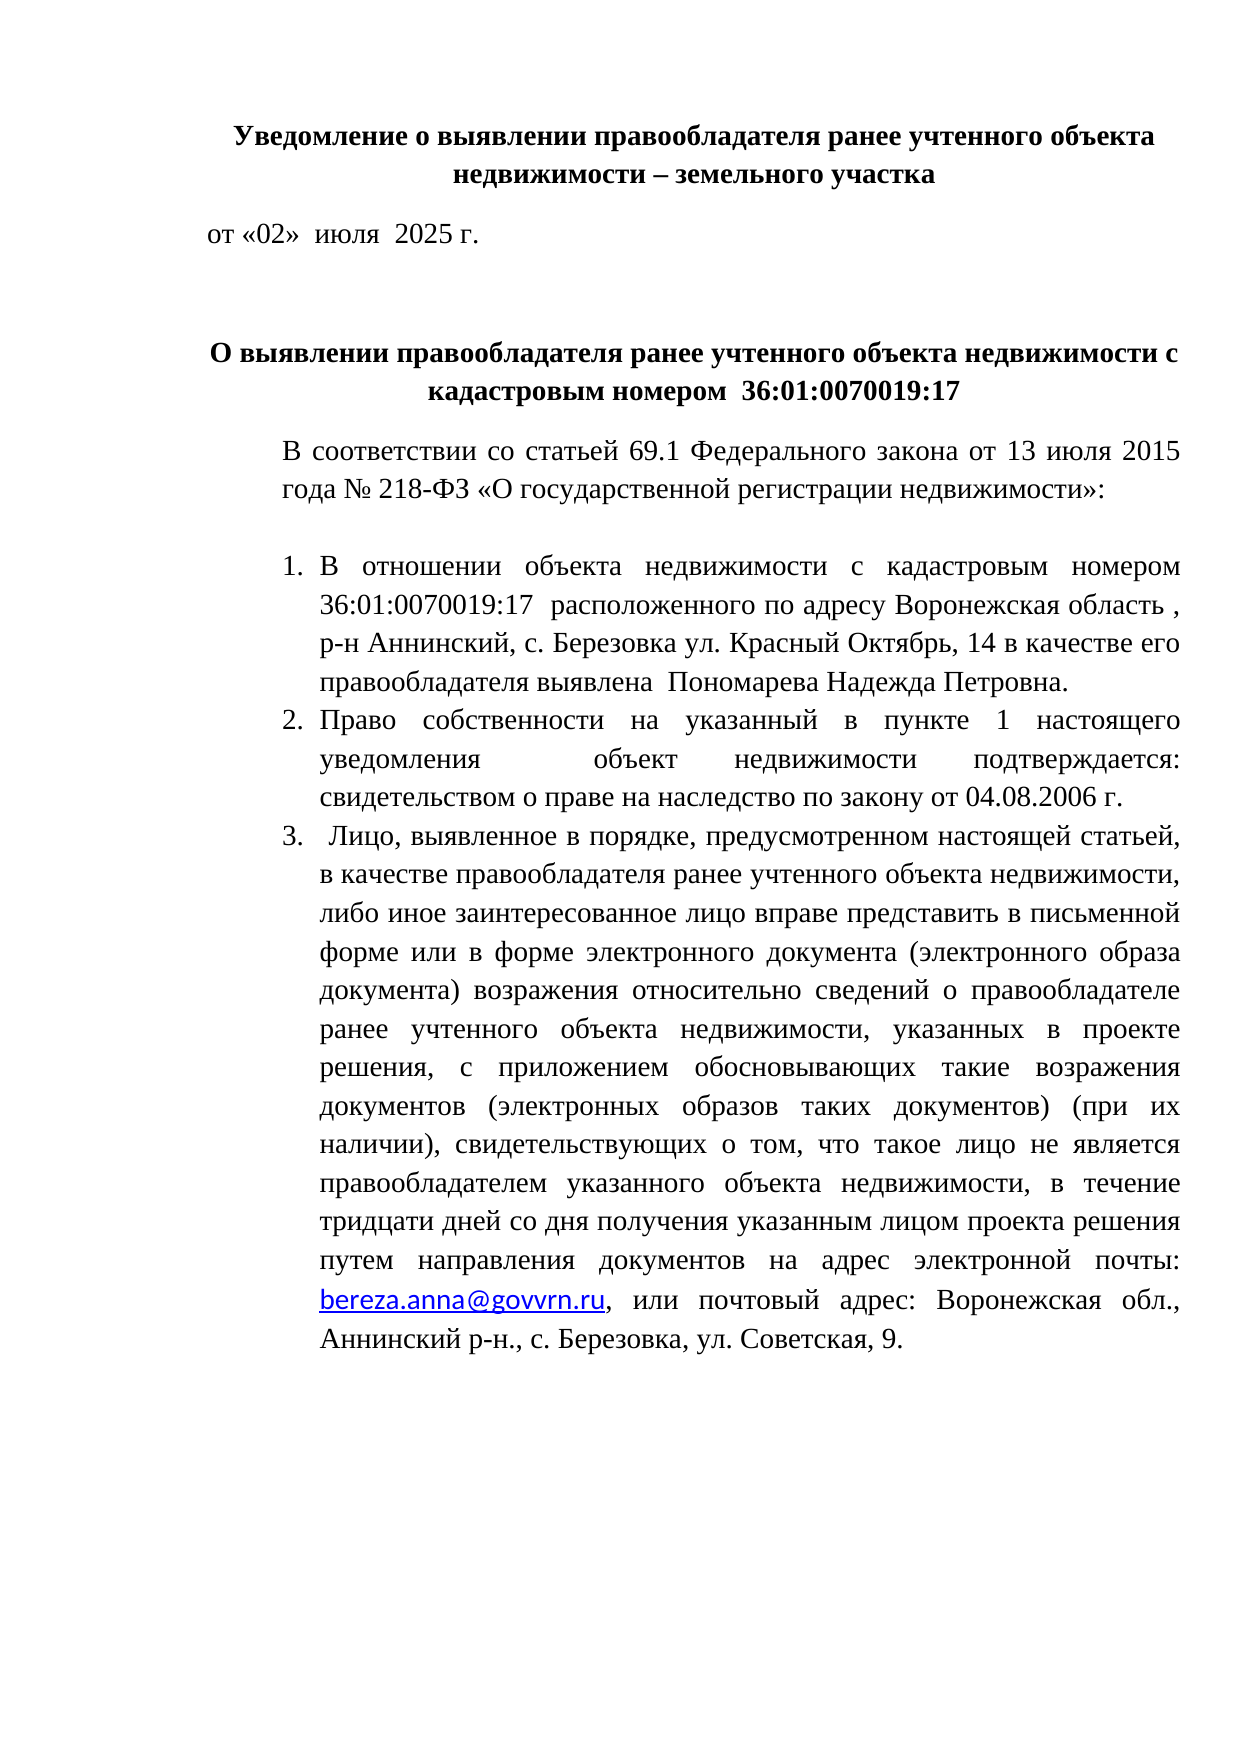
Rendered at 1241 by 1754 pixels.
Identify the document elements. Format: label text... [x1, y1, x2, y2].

text от «02» июля 2025 г. [207, 216, 1181, 249]
list В соответствии со статьей 69.1 Федерального закона от 13 июля 2015 года № 218-ФЗ «О государственной регистрации недвижимости»: [282, 433, 1181, 505]
text О выявлении правообладателя ранее учтенного объекта недвижимости с кадастровым номером 36:01:0070019:17 [207, 335, 1181, 407]
list В отношении объекта недвижимости с кадастровым номером 36:01:0070019:17 расположенного по адресу Воронежская область , р-н Аннинский, с. Березовка ул. Красный Октябрь, 14 в качестве его правообладателя выявлена Пономарева Надежда Петровна. [282, 548, 1181, 697]
text Уведомление о выявлении правообладателя ранее учтенного объекта недвижимости – земельного участка [207, 118, 1181, 190]
list Право собственности на указанный в пункте 1 настоящего уведомления объект недвижимости подтверждается: свидетельством о праве на наследство по закону от 04.08.2006 г. [282, 702, 1181, 813]
list Лицо, выявленное в порядке, предусмотренном настоящей статьей, в качестве правообладателя ранее учтенного объекта недвижимости, либо иное заинтересованное лицо вправе представить в письменной форме или в форме электронного документа (электронного образа документа) возражения относительно сведений о правообладателе ранее учтенного объекта недвижимости, указанных в проекте решения, с приложением обосновывающих такие возражения документов (электронных образов таких документов) (при их наличии), свидетельствующих о том, что такое лицо не является правообладателем указанного объекта недвижимости, в течение тридцати дней со дня получения указанным лицом проекта решения путем направления документов на адрес электронной почты: bereza.anna@govvrn.ru, или почтовый адрес: Воронежская обл., Аннинский р-н., с. Березовка, ул. Советская, 9. [282, 818, 1181, 1355]
